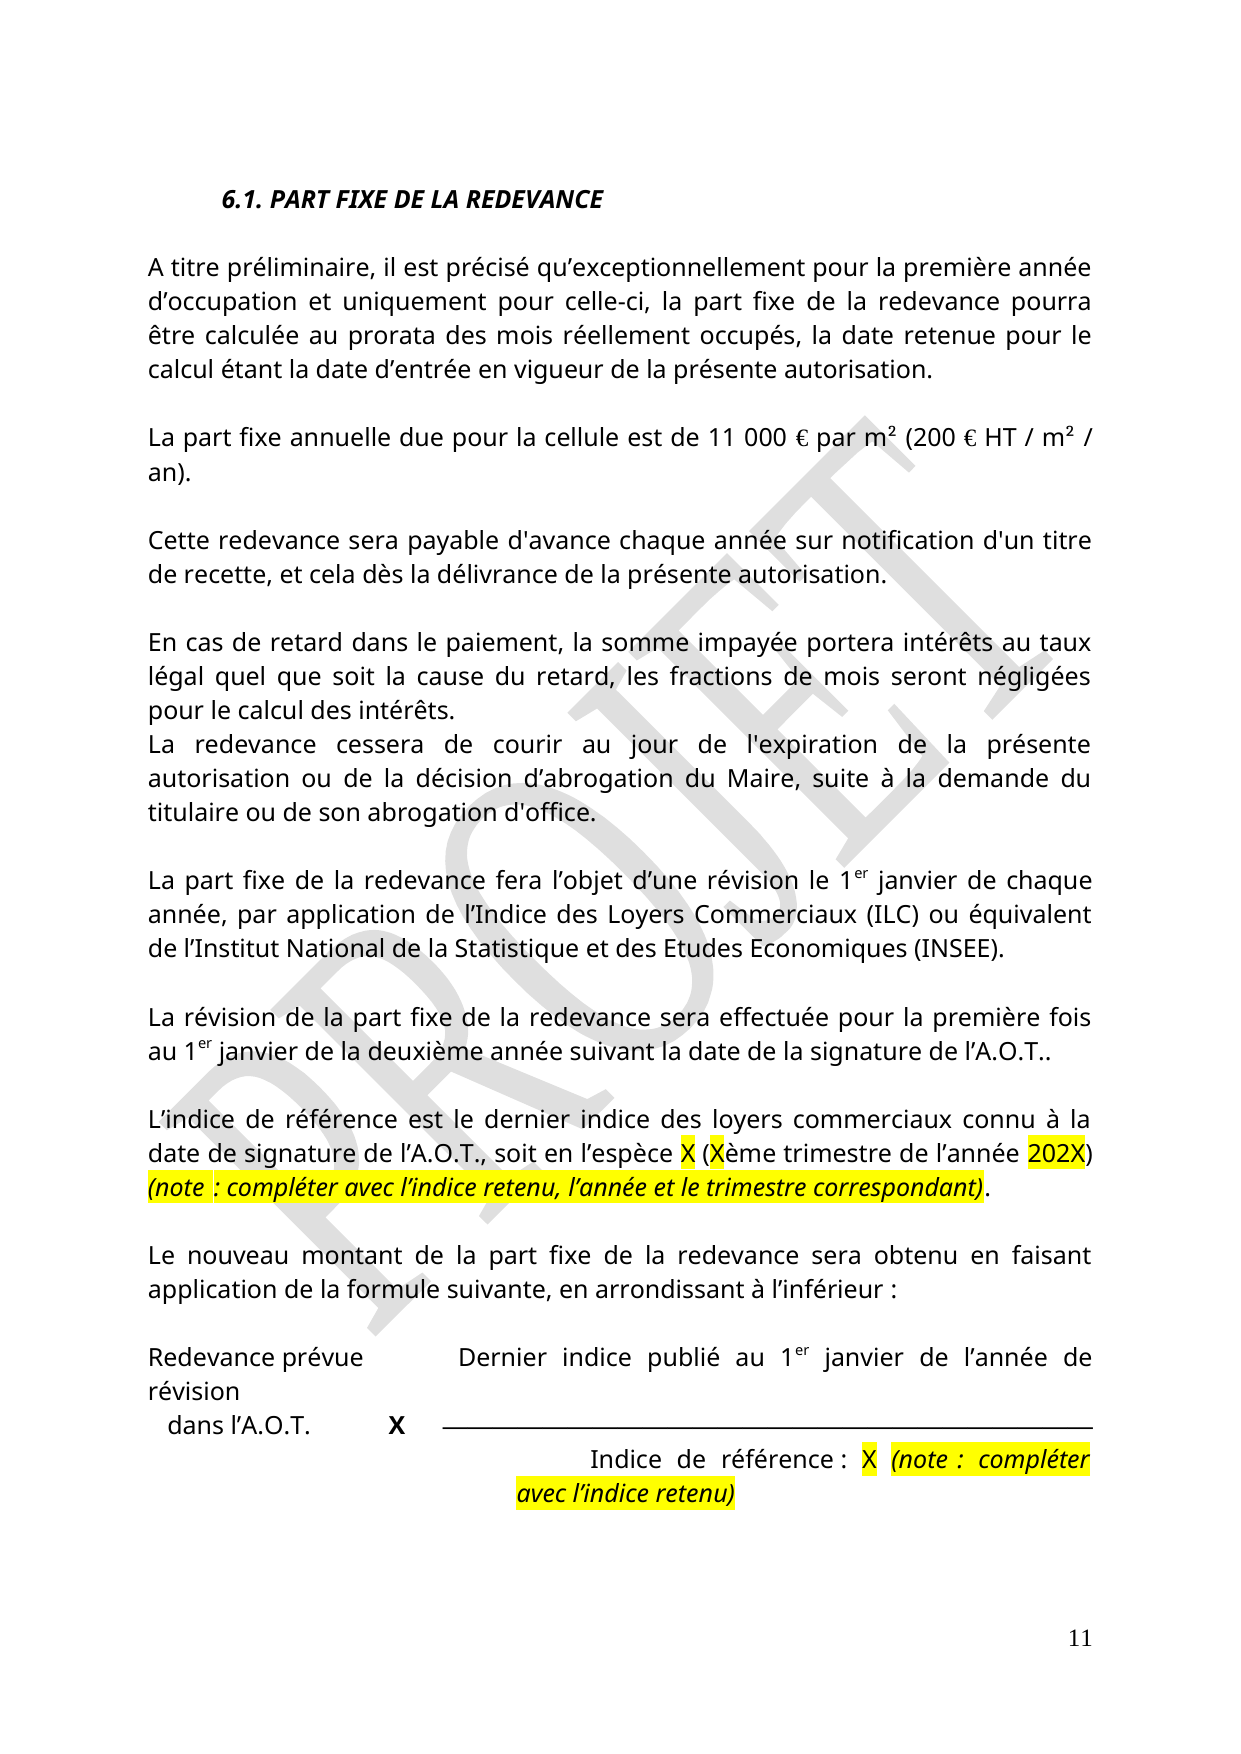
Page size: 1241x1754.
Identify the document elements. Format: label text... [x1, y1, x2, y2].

text La redevance cessera de courir au jour de l'expiration de la présente autorisation ou de la décision d’abrogation du Maire, suite à la demande du titulaire ou de son abrogation d'office. [148, 727, 1093, 829]
text La révision de la part fixe de la redevance sera effectuée pour la première fois au 1er janvier de la deuxième année suivant la date de la signature de l’A.O.T.. [148, 999, 1093, 1067]
text En cas de retard dans le paiement, la somme impayée portera intérêts au taux légal quel que soit la cause du retard, les fractions de mois seront négligées pour le calcul des intérêts. [148, 624, 1093, 727]
text L’indice de référence est le dernier indice des loyers commerciaux connu à la date de signature de l’A.O.T., soit en l’espèce X (Xème trimestre de l’année 202X) (note : compléter avec l’indice retenu, l’année et le trimestre correspondant). [148, 1101, 1093, 1203]
text Redevance prévue Dernier indice publié au 1er janvier de l’année de révision [148, 1340, 1093, 1408]
text Le nouveau montant de la part fixe de la redevance sera obtenu en faisant application de la formule suivante, en arrondissant à l’inférieur : [148, 1238, 1093, 1306]
text Indice de référence : X (note : compléter avec l’indice retenu) [516, 1442, 1093, 1510]
text La part fixe de la redevance fera l’objet d’une révision le 1er janvier de chaque année, par application de l’Indice des Loyers Commerciaux (ILC) ou équivalent de l’Institut National de la Statistique et des Etudes Economiques (INSEE). [148, 863, 1093, 965]
text Cette redevance sera payable d'avance chaque année sur notification d'un titre de recette, et cela dès la délivrance de la présente autorisation. [148, 522, 1093, 590]
list La part fixe annuelle due pour la cellule est de 11 000 € par m² (200 € HT / m² / an). [148, 420, 1093, 488]
list A titre préliminaire, il est précisé qu’exceptionnellement pour la première année d’occupation et uniquement pour celle-ci, la part fixe de la redevance pourra être calculée au prorata des mois réellement occupés, la date retenue pour le calcul étant la date d’entrée en vigueur de la présente autorisation. [148, 250, 1093, 386]
text dans l’A.O.T. X ―――――――――――――――――――――――――― [148, 1408, 1093, 1442]
subtitle 6.1. PART FIXE DE LA REDEVANCE [221, 182, 1093, 216]
